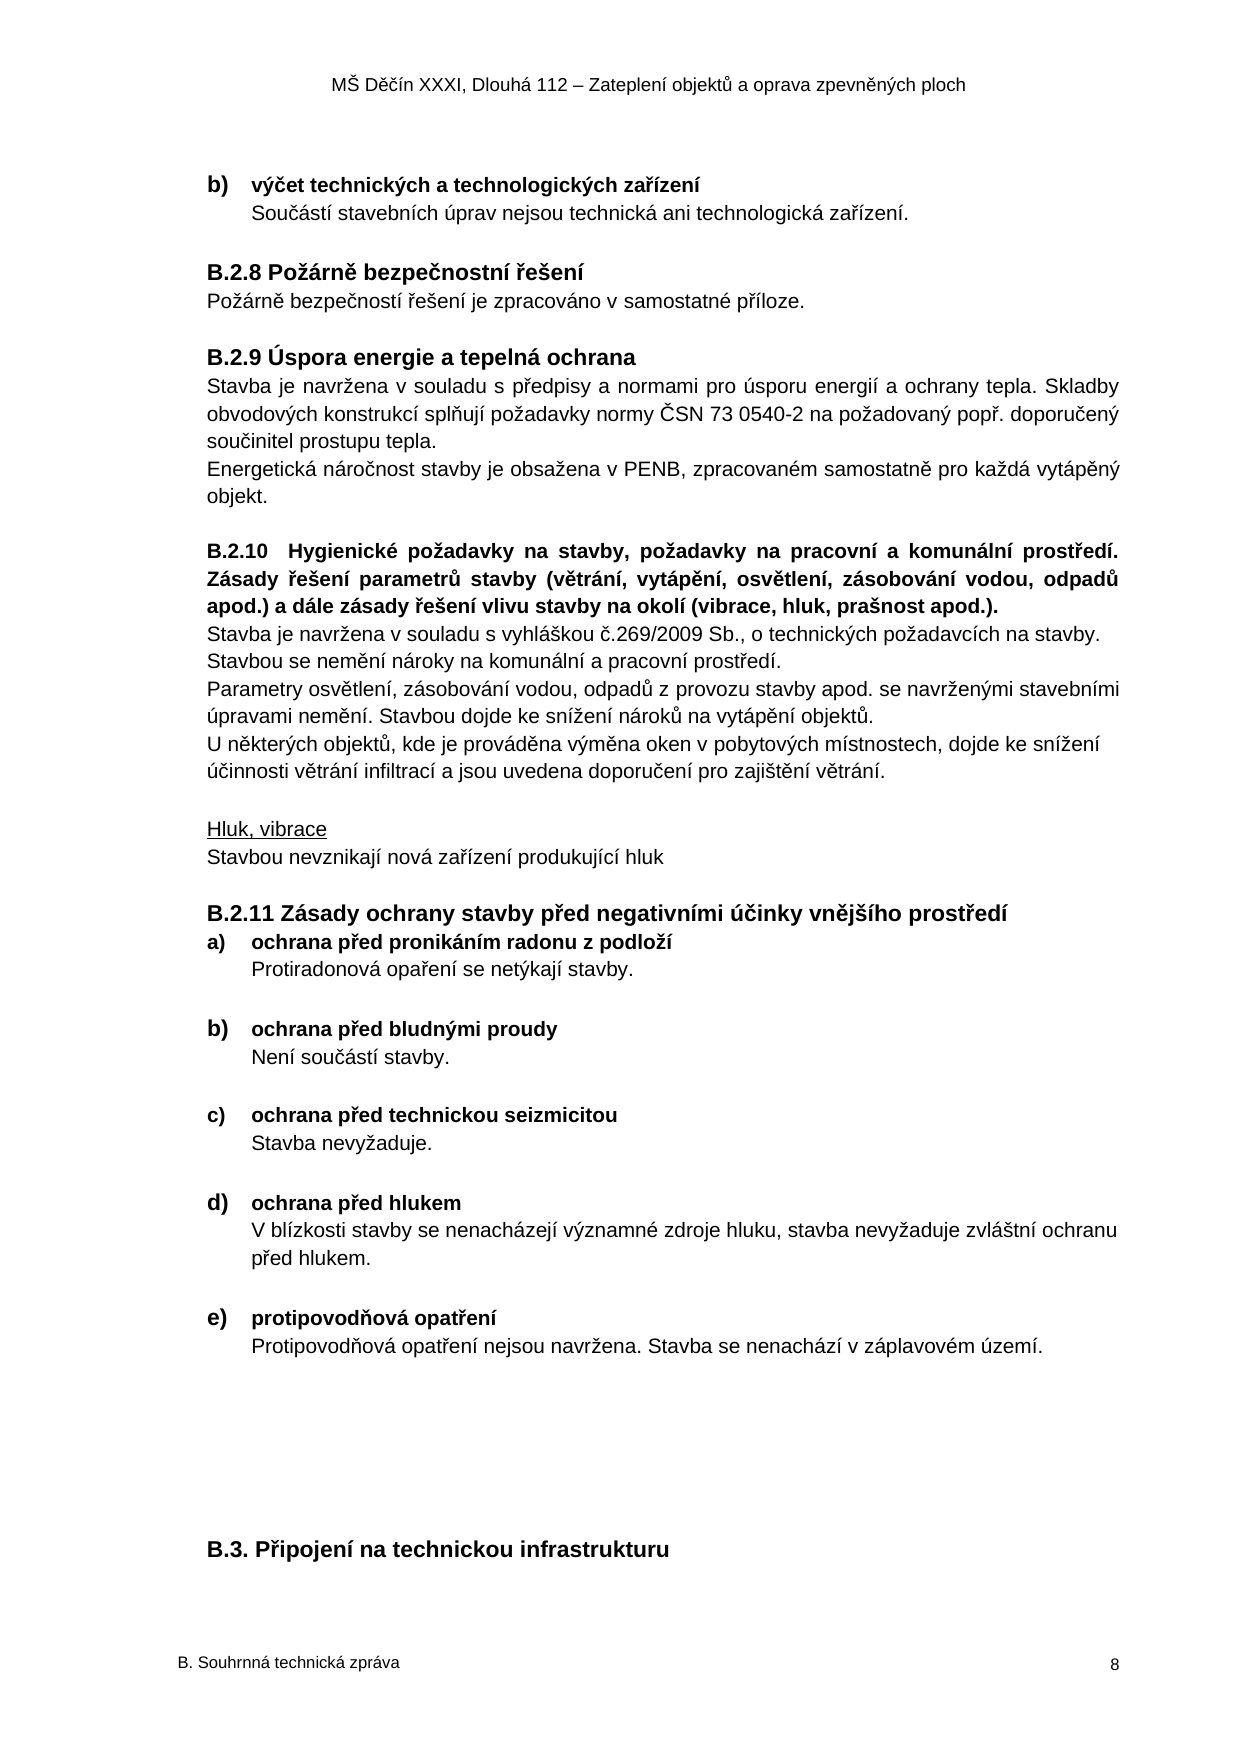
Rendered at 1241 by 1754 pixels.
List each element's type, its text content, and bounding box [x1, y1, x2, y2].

list výčet technických a technologických zařízení Součástí stavebních úprav nejsou technická ani technologická zařízení. [207, 171, 1120, 255]
text B.2.8 Požárně bezpečnostní řešení [207, 259, 1120, 285]
text U některých objektů, kde je prováděna výměna oken v pobytových místnostech, dojde ke snížení účinnosti větrání infiltrací a jsou uvedena doporučení pro zajištění větrání. [207, 732, 1120, 813]
text Stavbou nevznikají nová zařízení produkující hluk [207, 844, 1120, 868]
text Stavba je navržena v souladu s vyhláškou č.269/2009 Sb., o technických požadavcích na stavby. [207, 622, 1120, 646]
list ochrana před pronikáním radonu z podloží Protiradonová opaření se netýkají stavby. [207, 930, 1120, 1011]
text Požárně bezpečností řešení je zpracováno v samostatné příloze. [207, 289, 1120, 313]
text B.2.9 Úspora energie a tepelná ochrana [207, 344, 1120, 370]
text Energetická náročnost stavby je obsažena v PENB, zpracovaném samostatně pro každá vytápěný objekt. [207, 457, 1120, 508]
list ochrana před hlukem V blízkosti stavby se nenacházejí významné zdroje hluku, stavba nevyžaduje zvláštní ochranu před hlukem. [207, 1188, 1120, 1270]
text Parametry osvětlení, zásobování vodou, odpadů z provozu stavby apod. se navrženými stavebními úpravami nemění. Stavbou dojde ke snížení nároků na vytápění objektů. [207, 677, 1120, 728]
text B.2.10 Hygienické požadavky na stavby, požadavky na pracovní a komunální prostředí. Zásady řešení parametrů stavby (větrání, vytápění, osvětlení, zásobování vodou, odpadů apod.) a dále zásady řešení vlivu stavby na okolí (vibrace, hluk, prašnost apod.). [207, 539, 1120, 618]
text B.2.11 Zásady ochrany stavby před negativními účinky vnějšího prostředí [207, 899, 1120, 926]
list ochrana před bludnými proudy Není součástí stavby. [207, 1015, 1120, 1069]
text B.3. Připojení na technickou infrastrukturu [207, 1536, 1120, 1563]
list protipovodňová opatření Protipovodňová opatření nejsou navržena. Stavba se nenachází v záplavovém území. [207, 1303, 1120, 1388]
list ochrana před technickou seizmicitou Stavba nevyžaduje. [207, 1103, 1120, 1184]
text Hluk, vibrace [207, 817, 1120, 841]
text Stavba je navržena v souladu s předpisy a normami pro úsporu energií a ochrany tepla. Skladby obvodových konstrukcí splňují požadavky normy ČSN 73 0540-2 na požadovaný popř. doporučený součinitel prostupu tepla. [207, 374, 1120, 453]
text Stavbou se nemění nároky na komunální a pracovní prostředí. [207, 649, 1120, 673]
